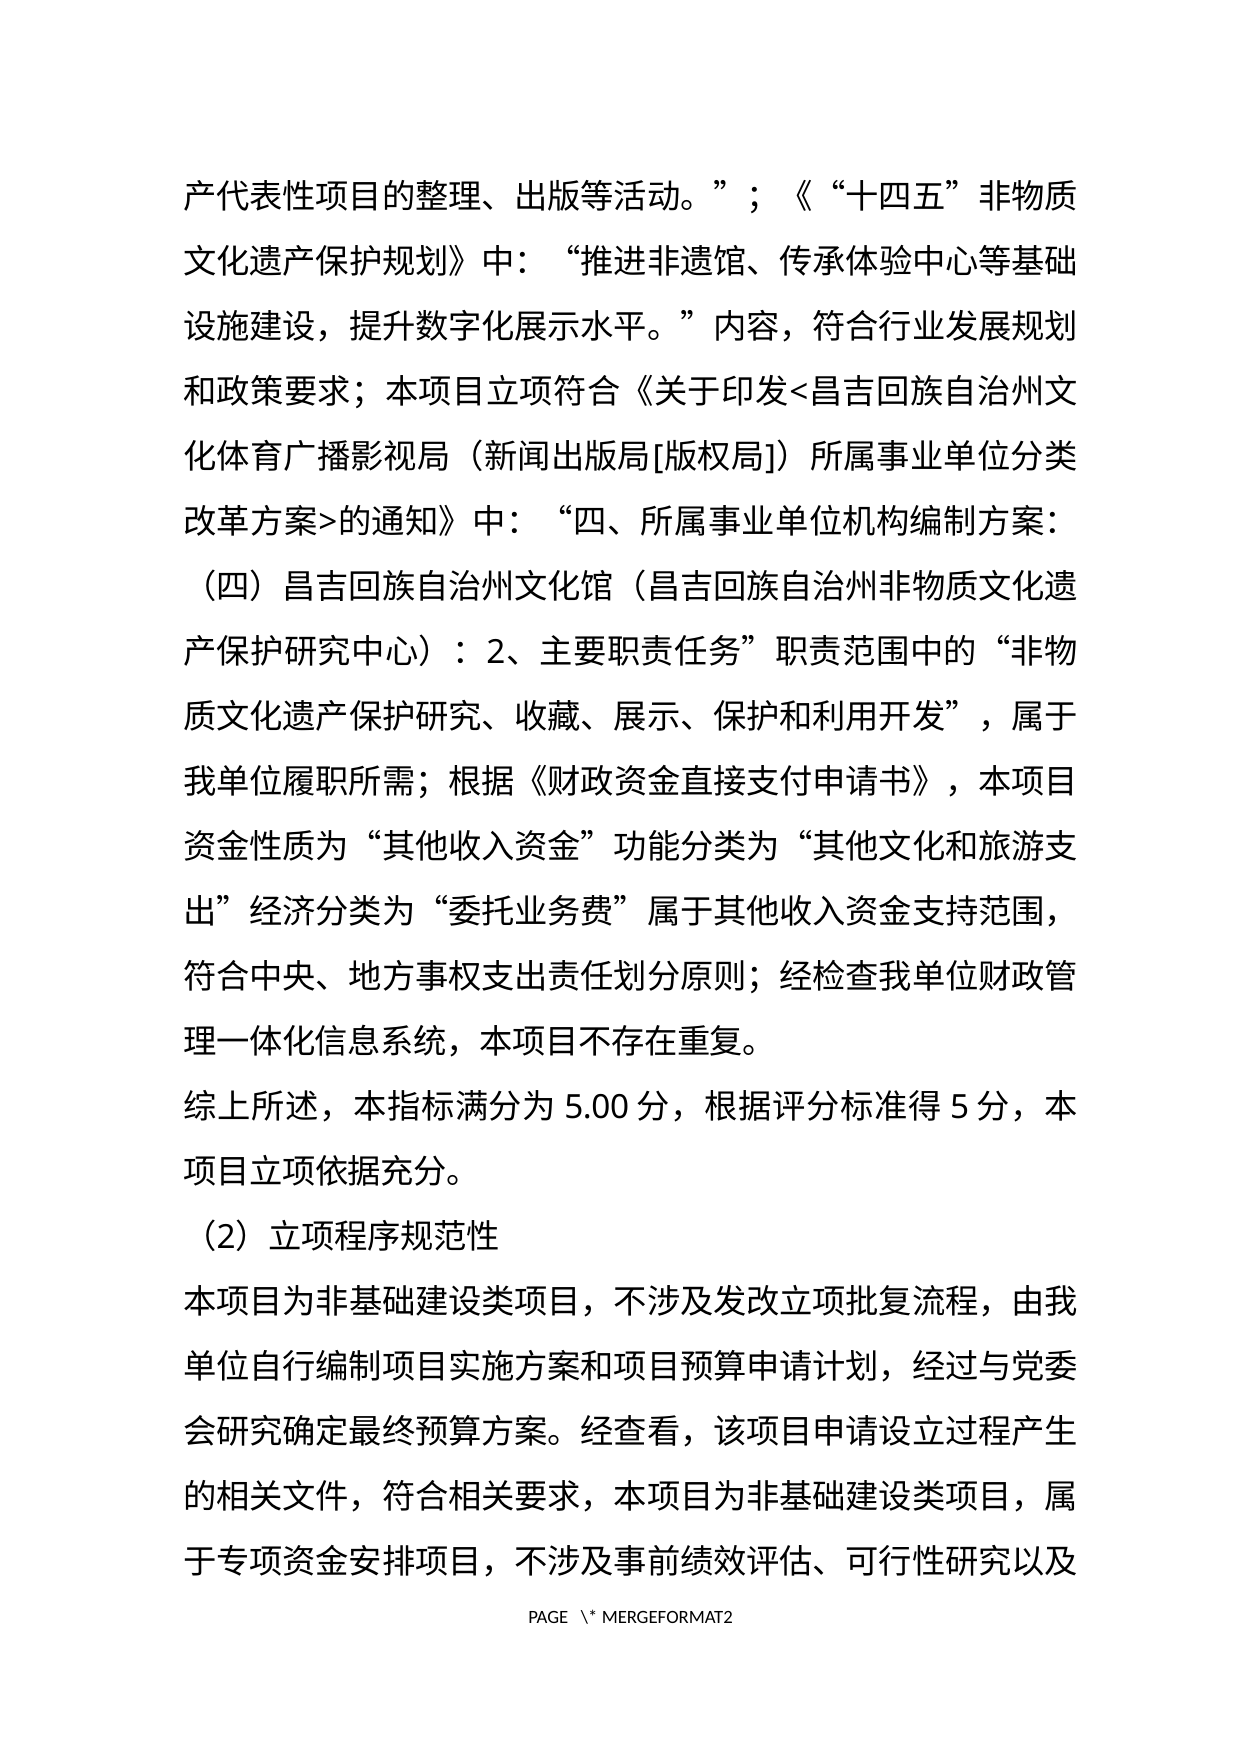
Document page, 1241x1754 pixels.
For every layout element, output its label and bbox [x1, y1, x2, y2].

text [183, 162, 1078, 1592]
